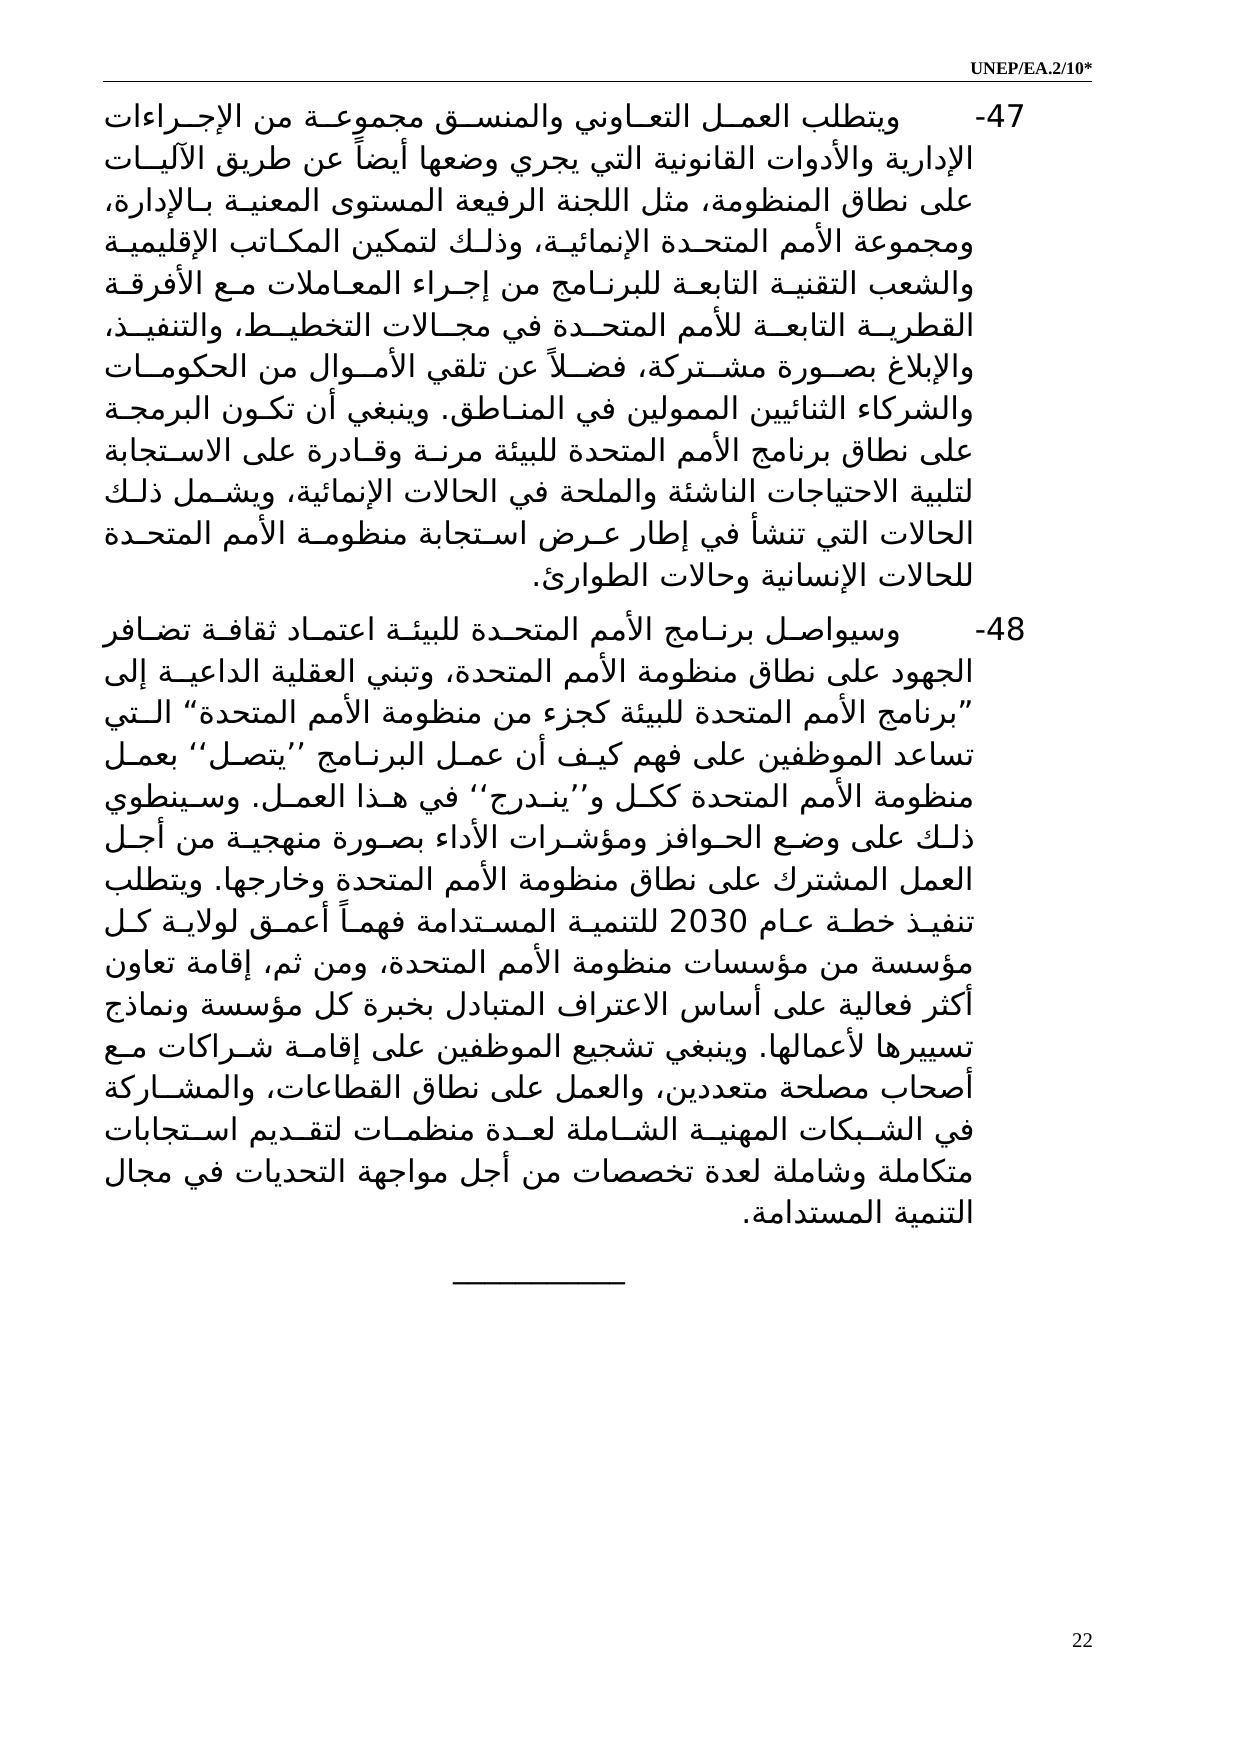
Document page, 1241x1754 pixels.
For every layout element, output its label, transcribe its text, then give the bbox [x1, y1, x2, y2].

list ويتطلب العمل التعاوني والمنسق مجموعة من الإجراءات الإدارية والأدوات القانونية التي يجري وضعها أيضاً عن طريق الآليات على نطاق المنظومة، مثل اللجنة الرفيعة المستوى المعنية بالإدارة، ومجموعة الأمم المتحدة الإنمائية، وذلك لتمكين المكاتب الإقليمية والشعب التقنية التابعة للبرنامج من إجراء المعاملات مع الأفرقة القطرية التابعة للأمم المتحدة في مجالات التخطيط، والتنفيذ، والإبلاغ بصورة مشتركة، فضلاً عن تلقي الأموال من الحكومات والشركاء الثنائيين الممولين في المناطق. وينبغي أن تكون البرمجة على نطاق برنامج الأمم المتحدة للبيئة مرنة وقادرة على الاستجابة لتلبية الاحتياجات الناشئة والملحة في الحالات الإنمائية، ويشمل ذلك الحالات التي تنشأ في إطار عرض استجابة منظومة الأمم المتحدة للحالات الإنسانية وحالات الطوارئ. [103, 94, 974, 594]
list ___________ [103, 1244, 974, 1286]
list وسيواصل برنامج الأمم المتحدة للبيئة اعتماد ثقافة تضافر الجهود على نطاق منظومة الأمم المتحدة، وتبني العقلية الداعية إلى ”برنامج الأمم المتحدة للبيئة كجزء من منظومة الأمم المتحدة“ التي تساعد الموظفين على فهم كيف أن عمل البرنامج ’’يتصل‘‘ بعمل منظومة الأمم المتحدة ككل و’’يندرج‘‘ في هذا العمل. وسينطوي ذلك على وضع الحوافز ومؤشرات الأداء بصورة منهجية من أجل العمل المشترك على نطاق منظومة الأمم المتحدة وخارجها. ويتطلب تنفيذ خطة عام 2030 للتنمية المستدامة فهماً أعمق لولاية كل مؤسسة من مؤسسات منظومة الأمم المتحدة، ومن ثم، إقامة تعاون أكثر فعالية على أساس الاعتراف المتبادل بخبرة كل مؤسسة ونماذج تسييرها لأعمالها. وينبغي تشجيع الموظفين على إقامة شراكات مع أصحاب مصلحة متعددين، والعمل على نطاق القطاعات، والمشاركة في الشبكات المهنية الشاملة لعدة منظمات لتقديم استجابات متكاملة وشاملة لعدة تخصصات من أجل مواجهة التحديات في مجال التنمية المستدامة. [103, 607, 974, 1232]
